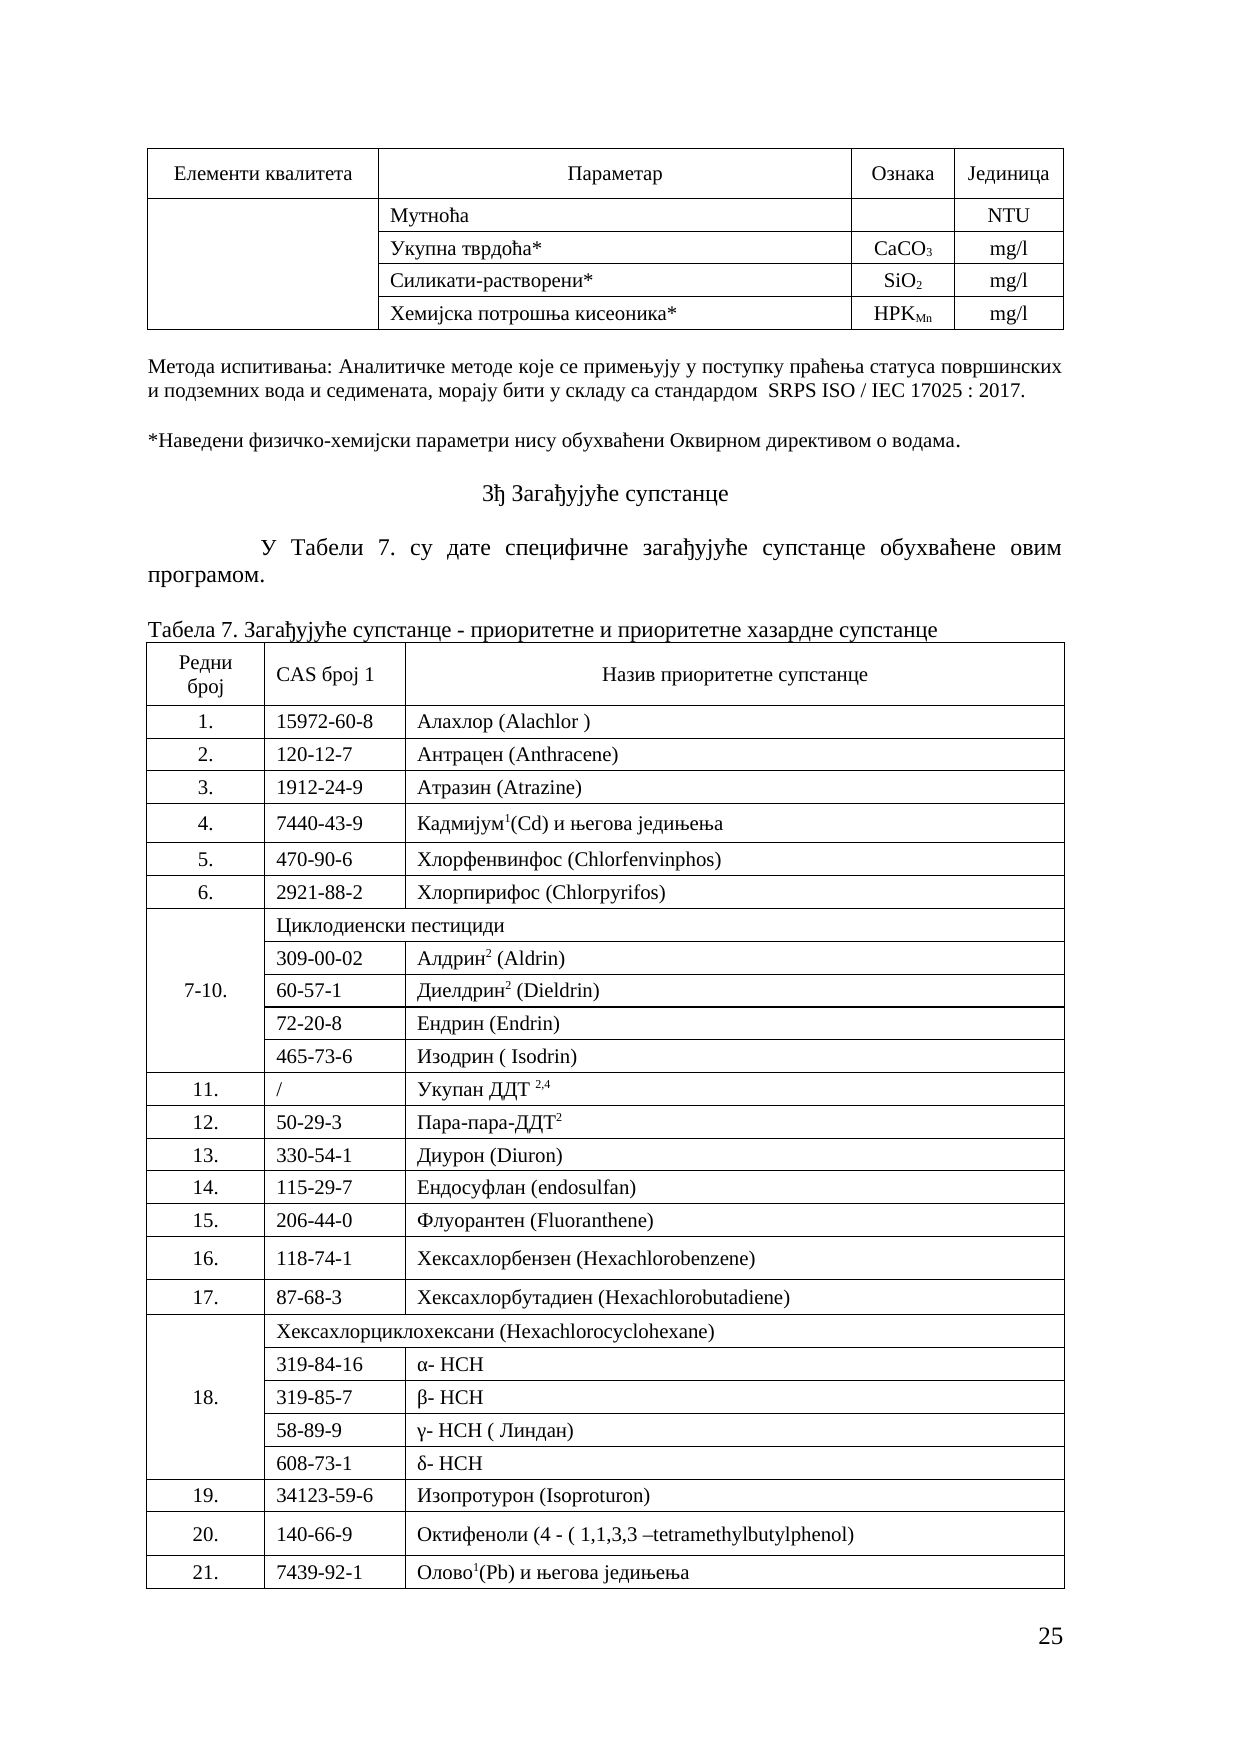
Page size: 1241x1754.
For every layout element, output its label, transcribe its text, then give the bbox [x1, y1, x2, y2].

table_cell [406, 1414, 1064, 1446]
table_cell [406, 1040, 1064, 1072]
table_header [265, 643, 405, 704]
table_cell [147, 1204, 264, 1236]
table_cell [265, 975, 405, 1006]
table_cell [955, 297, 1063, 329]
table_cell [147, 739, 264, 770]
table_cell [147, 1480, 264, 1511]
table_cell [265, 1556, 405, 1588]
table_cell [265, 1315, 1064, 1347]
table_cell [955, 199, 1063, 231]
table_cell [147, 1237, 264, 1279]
text Метода испитивања: Аналитичке методе које се примењују у поступку праћења статуса површинских и подземних вода и седимената, морају бити у складу са стандардом SRPS ISO / IEC 17025 : 2017. [148, 354, 1063, 402]
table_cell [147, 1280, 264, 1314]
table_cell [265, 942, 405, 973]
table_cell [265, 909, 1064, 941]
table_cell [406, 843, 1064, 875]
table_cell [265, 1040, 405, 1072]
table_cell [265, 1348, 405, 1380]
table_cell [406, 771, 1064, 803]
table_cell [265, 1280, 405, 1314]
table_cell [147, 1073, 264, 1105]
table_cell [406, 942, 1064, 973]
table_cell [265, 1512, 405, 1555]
text *Наведени физичко-хемијски параметри нису обухваћени Оквирном директивом о водама. [148, 426, 1063, 453]
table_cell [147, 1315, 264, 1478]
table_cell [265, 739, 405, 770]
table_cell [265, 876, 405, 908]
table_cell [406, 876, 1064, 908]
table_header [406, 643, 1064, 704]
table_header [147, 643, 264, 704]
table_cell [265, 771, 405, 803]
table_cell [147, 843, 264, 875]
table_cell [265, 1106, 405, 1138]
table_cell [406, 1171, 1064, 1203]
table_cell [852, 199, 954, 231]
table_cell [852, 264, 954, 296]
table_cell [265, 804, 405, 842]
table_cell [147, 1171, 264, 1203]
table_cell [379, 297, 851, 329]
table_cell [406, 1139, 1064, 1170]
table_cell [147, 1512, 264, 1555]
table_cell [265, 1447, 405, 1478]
text Табела 7. Загађујуће супстанце - приоритетне и приоритетне хазардне супстанце [148, 616, 1063, 642]
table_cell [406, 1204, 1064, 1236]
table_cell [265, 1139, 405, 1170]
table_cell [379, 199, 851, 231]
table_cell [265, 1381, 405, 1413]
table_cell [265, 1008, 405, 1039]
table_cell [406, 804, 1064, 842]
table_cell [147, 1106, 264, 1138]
text У Табели 7. су дате специфичне загађујуће супстанце обухваћене овим програмом. [148, 533, 1063, 588]
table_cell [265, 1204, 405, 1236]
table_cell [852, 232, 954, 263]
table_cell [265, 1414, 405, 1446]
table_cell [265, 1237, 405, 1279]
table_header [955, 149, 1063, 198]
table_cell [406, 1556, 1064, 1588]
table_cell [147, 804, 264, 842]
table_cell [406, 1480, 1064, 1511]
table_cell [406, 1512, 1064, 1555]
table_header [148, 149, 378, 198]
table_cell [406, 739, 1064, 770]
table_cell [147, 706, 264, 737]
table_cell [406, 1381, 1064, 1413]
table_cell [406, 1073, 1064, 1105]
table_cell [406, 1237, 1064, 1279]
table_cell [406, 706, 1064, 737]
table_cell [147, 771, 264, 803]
text 3ђ Загађујуће супстанце [148, 479, 1063, 507]
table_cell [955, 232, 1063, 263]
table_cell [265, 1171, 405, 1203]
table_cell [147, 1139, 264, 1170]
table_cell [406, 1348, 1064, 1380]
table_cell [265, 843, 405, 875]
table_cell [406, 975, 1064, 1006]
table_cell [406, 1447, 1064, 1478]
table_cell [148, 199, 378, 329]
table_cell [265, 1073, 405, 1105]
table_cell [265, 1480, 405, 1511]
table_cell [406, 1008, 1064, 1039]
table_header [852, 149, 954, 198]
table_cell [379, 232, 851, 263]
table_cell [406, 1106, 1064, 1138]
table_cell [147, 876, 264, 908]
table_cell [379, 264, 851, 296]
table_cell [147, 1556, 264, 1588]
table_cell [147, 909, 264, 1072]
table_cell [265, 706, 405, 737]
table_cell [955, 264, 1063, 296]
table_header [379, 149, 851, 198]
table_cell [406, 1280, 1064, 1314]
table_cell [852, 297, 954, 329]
